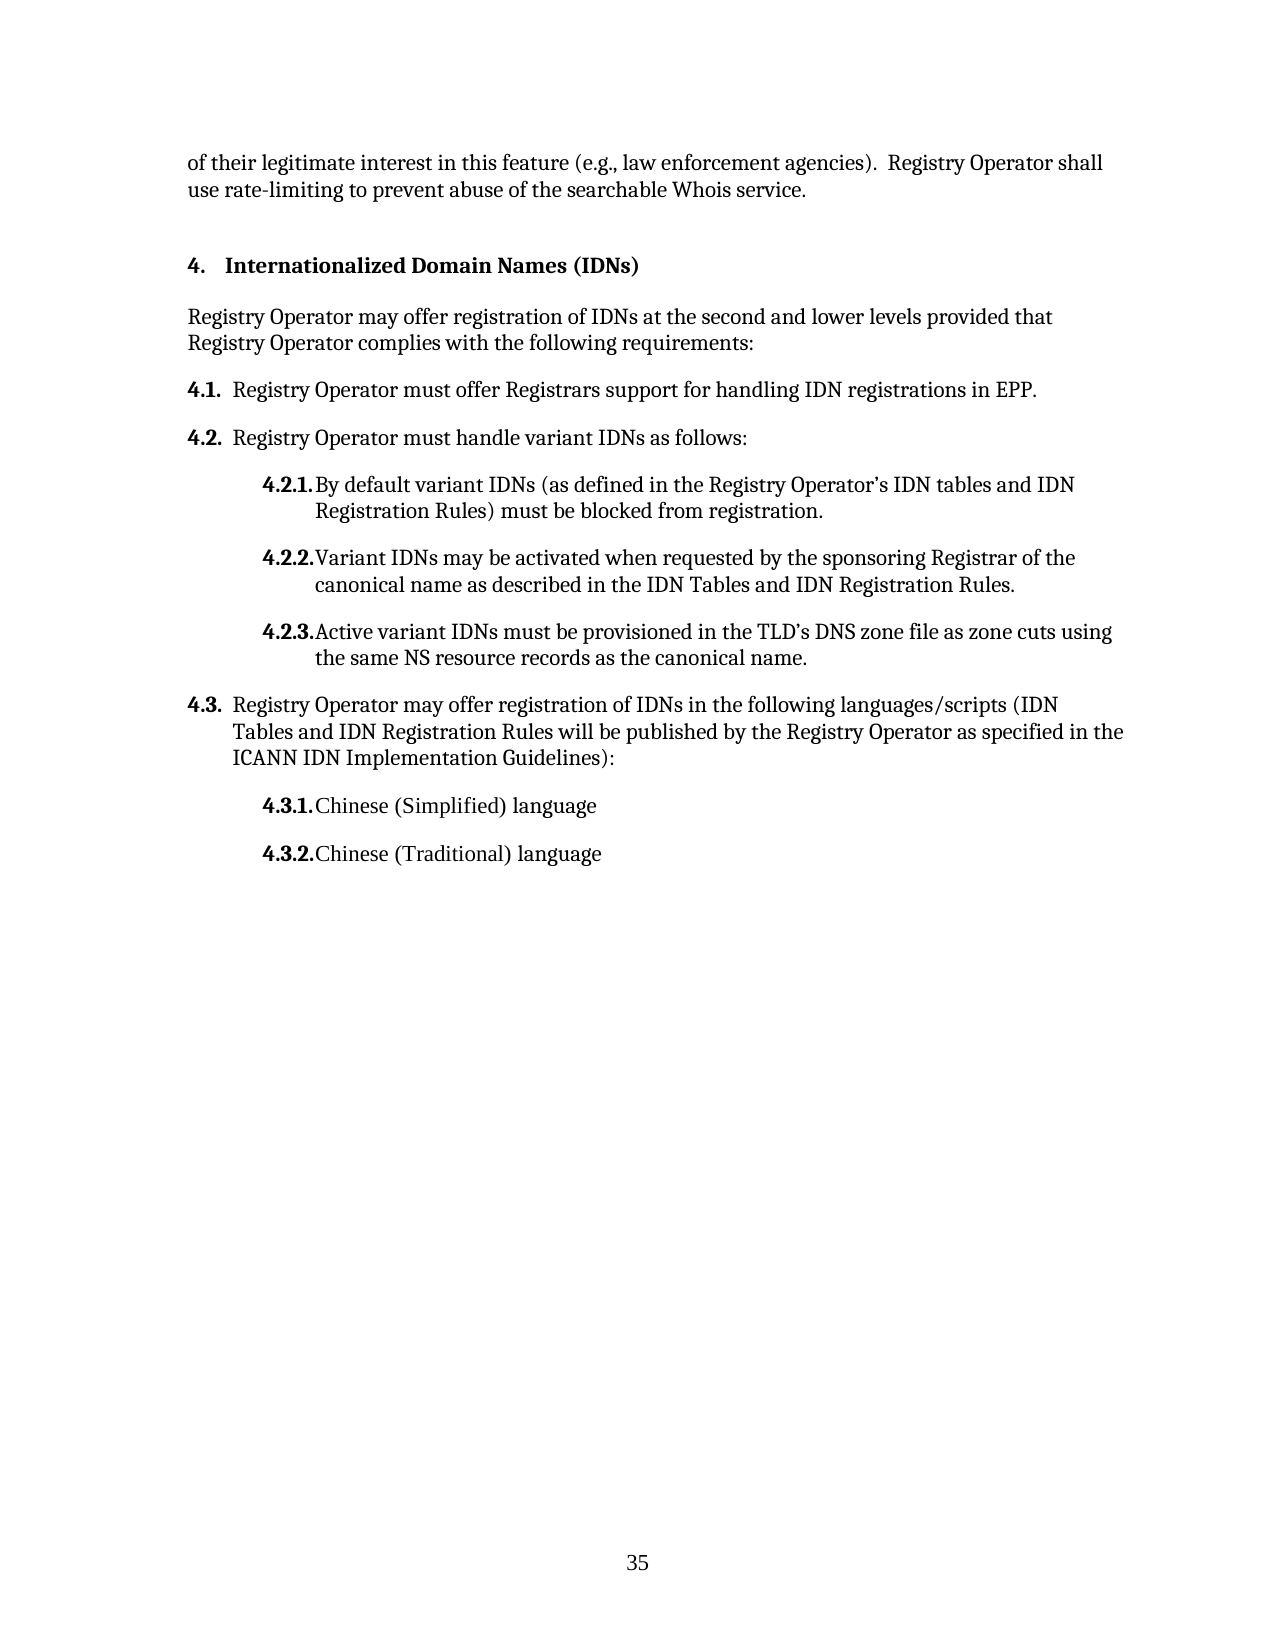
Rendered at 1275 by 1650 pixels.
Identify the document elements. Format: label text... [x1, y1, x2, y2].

list Chinese (Simplified) language [262, 792, 1125, 819]
list Registry Operator must offer Registrars support for handling IDN registrations in EPP. [187, 377, 1125, 404]
list Chinese (Traditional) language [262, 840, 1125, 867]
list Internationalized Domain Names (IDNs) [187, 253, 1125, 279]
list Variant IDNs may be activated when requested by the sponsoring Registrar of the canonical name as described in the IDN Tables and IDN Registration Rules. [262, 545, 1125, 598]
list Registry Operator may offer registration of IDNs in the following languages/scripts (IDN Tables and IDN Registration Rules will be published by the Registry Operator as specified in the ICANN IDN Implementation Guidelines): [187, 692, 1125, 771]
text Registry Operator may offer registration of IDNs at the second and lower levels provided that Registry Operator complies with the following requirements: [187, 304, 1125, 356]
list By default variant IDNs (as defined in the Registry Operator’s IDN tables and IDN Registration Rules) must be blocked from registration. [262, 472, 1125, 524]
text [187, 150, 1125, 203]
list Registry Operator must handle variant IDNs as follows: [187, 424, 1125, 451]
list Active variant IDNs must be provisioned in the TLD’s DNS zone file as zone cuts using the same NS resource records as the canonical name. [262, 619, 1125, 671]
